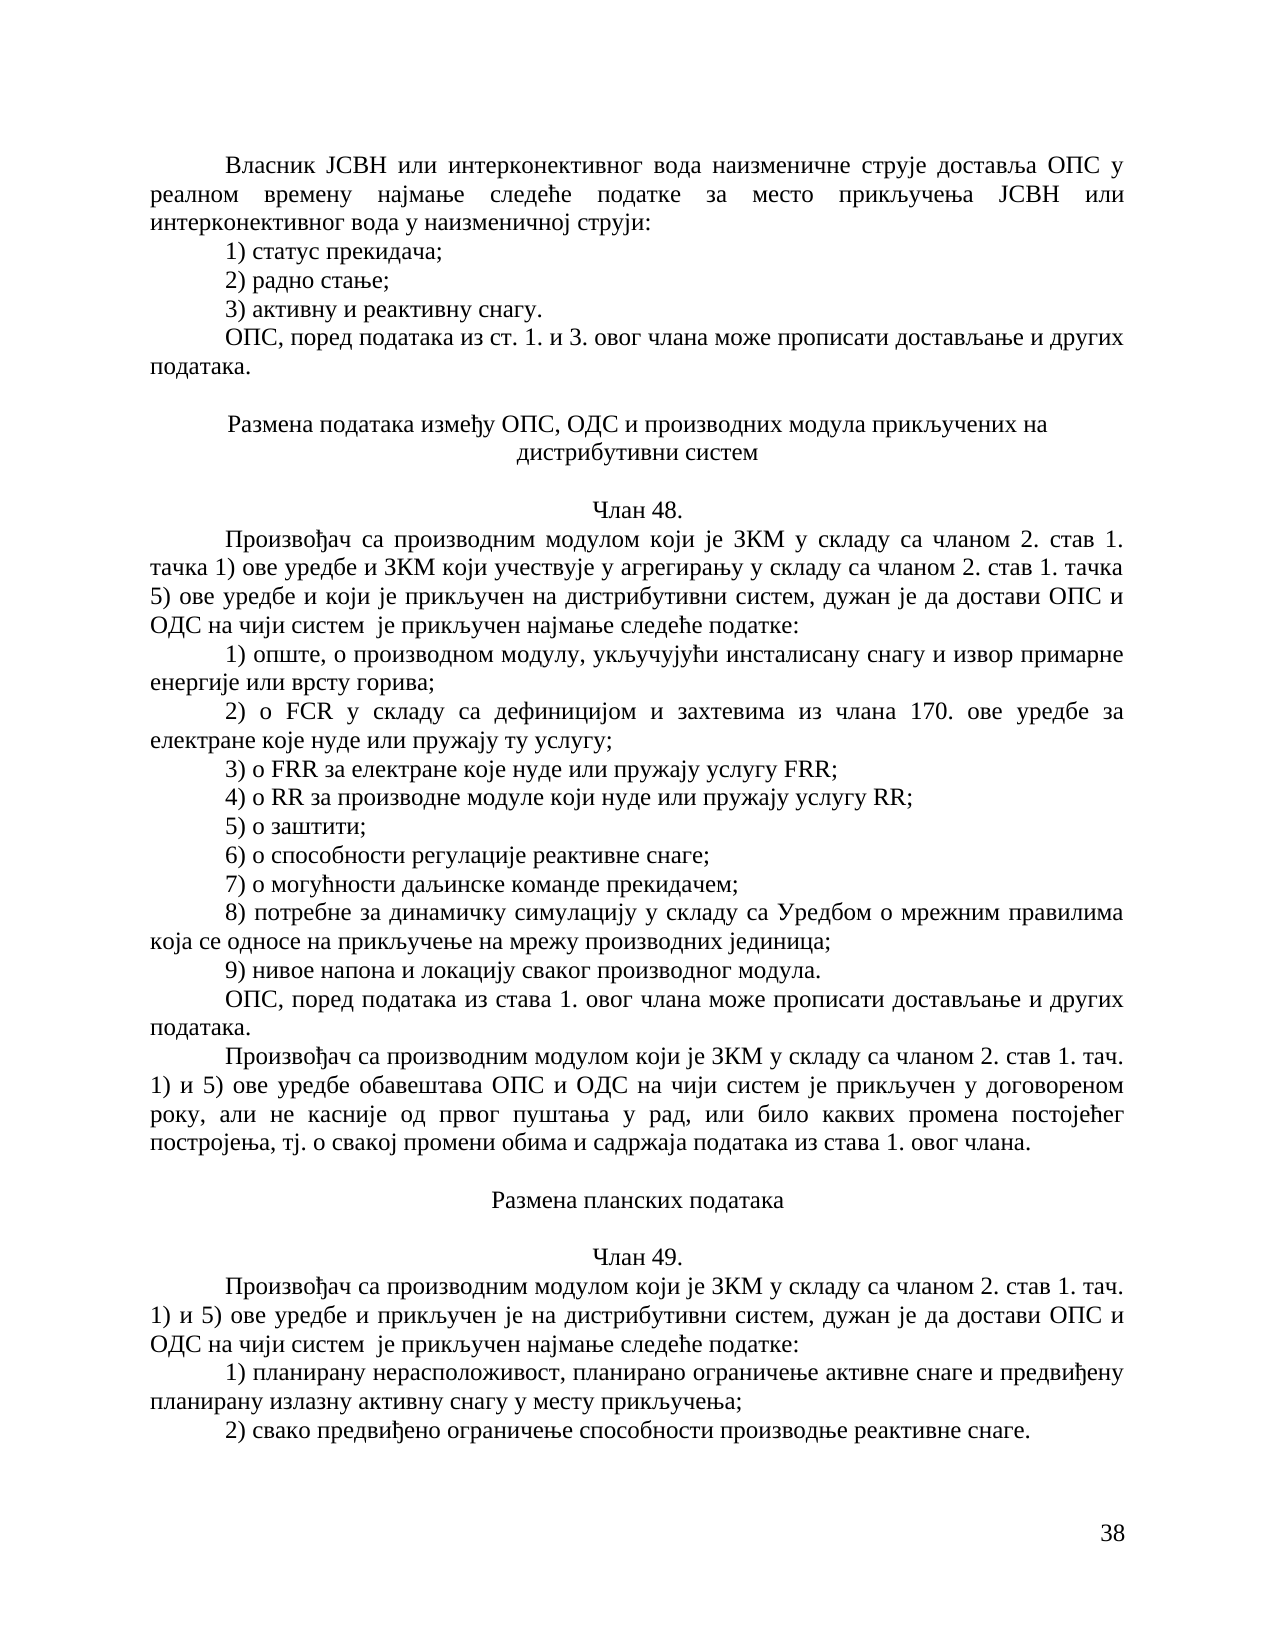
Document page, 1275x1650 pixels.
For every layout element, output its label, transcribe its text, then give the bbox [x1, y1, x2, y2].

text Произвођач са производним модулом који је ЗКМ у складу са чланом 2. став 1. тач. 1) и 5) ове уредбе и прикључен је на дистрибутивни систем, дужан је да достави ОПС и ОДС на чији систем је прикључен најмање следеће податке: [150, 1271, 1125, 1357]
text Размена података између ОПС, ОДС и производних модула прикључених на дистрибутивни систем [150, 409, 1125, 466]
text Произвођач са производним модулом који је ЗКМ у складу са чланом 2. став 1. тач. 1) и 5) ове уредбе обавештава ОПС и ОДС на чији систем je прикључен у договореном року, али не касније од првог пуштања у рад, или било каквих промена постојећег постројења, тј. о свакој промени обима и садржаја података из става 1. овог члана. [150, 1041, 1125, 1156]
text ОПС, поред података из става 1. овог члана може прописати достављање и других података. [150, 984, 1125, 1041]
text 8) потребне за динамичку симулацију у складу са Уредбом о мрежним правилима која се односе на прикључење на мрежу производних јединица; [150, 897, 1125, 955]
text 2) радно стање; [150, 265, 1125, 294]
text 3) о FRR за електране које нуде или пружају услугу FRR; [150, 754, 1125, 782]
text Власник ЈСВН или интерконективног вода наизменичне струје доставља ОПС у реалном времену најмање следеће податке за место прикључења ЈСВН или интерконективног вода у наизменичној струји: [150, 150, 1125, 236]
text 4) о RR за производне модуле који нуде или пружају услугу RR; [150, 782, 1125, 811]
text 3) активну и реактивну снагу. [150, 294, 1125, 322]
text Члан 48. [150, 495, 1125, 524]
text 7) о могућности даљинске команде прекидачем; [150, 869, 1125, 897]
text 9) нивое напона и локацију сваког производног модула. [150, 955, 1125, 984]
text 1) планирану нерасположивост, планирано ограничење активне снаге и предвиђену планирану излазну активну снагу у месту прикључења; [150, 1357, 1125, 1415]
text 2) о FCR у складу са дефиницијом и захтевима из члана 170. ове уредбе за електране које нуде или пружају ту услугу; [150, 696, 1125, 754]
text Произвођач са производним модулом који је ЗКМ у складу са чланом 2. став 1. тачка 1) ове уредбе и ЗКМ који учествује у агрегирању у складу са чланом 2. став 1. тачка 5) ове уредбе и који је прикључен на дистрибутивни систем, дужан је да достави ОПС и ОДС на чији систем је прикључен најмање следеће податке: [150, 524, 1125, 639]
text 5) о заштити; [150, 811, 1125, 840]
text Члан 49. [150, 1242, 1125, 1271]
text 1) опште, о производном модулу, укључујући инсталисану снагу и извор примарне енергије или врсту горива; [150, 639, 1125, 696]
text 2) свако предвиђено ограничење способности производње реактивне снаге. [150, 1415, 1125, 1444]
text Размена планских података [150, 1185, 1125, 1214]
text 1) статус прекидача; [150, 236, 1125, 265]
text ОПС, поред података из ст. 1. и 3. овог члана може прописати достављање и других података. [150, 322, 1125, 380]
text 6) о способности регулације реактивне снаге; [150, 840, 1125, 869]
